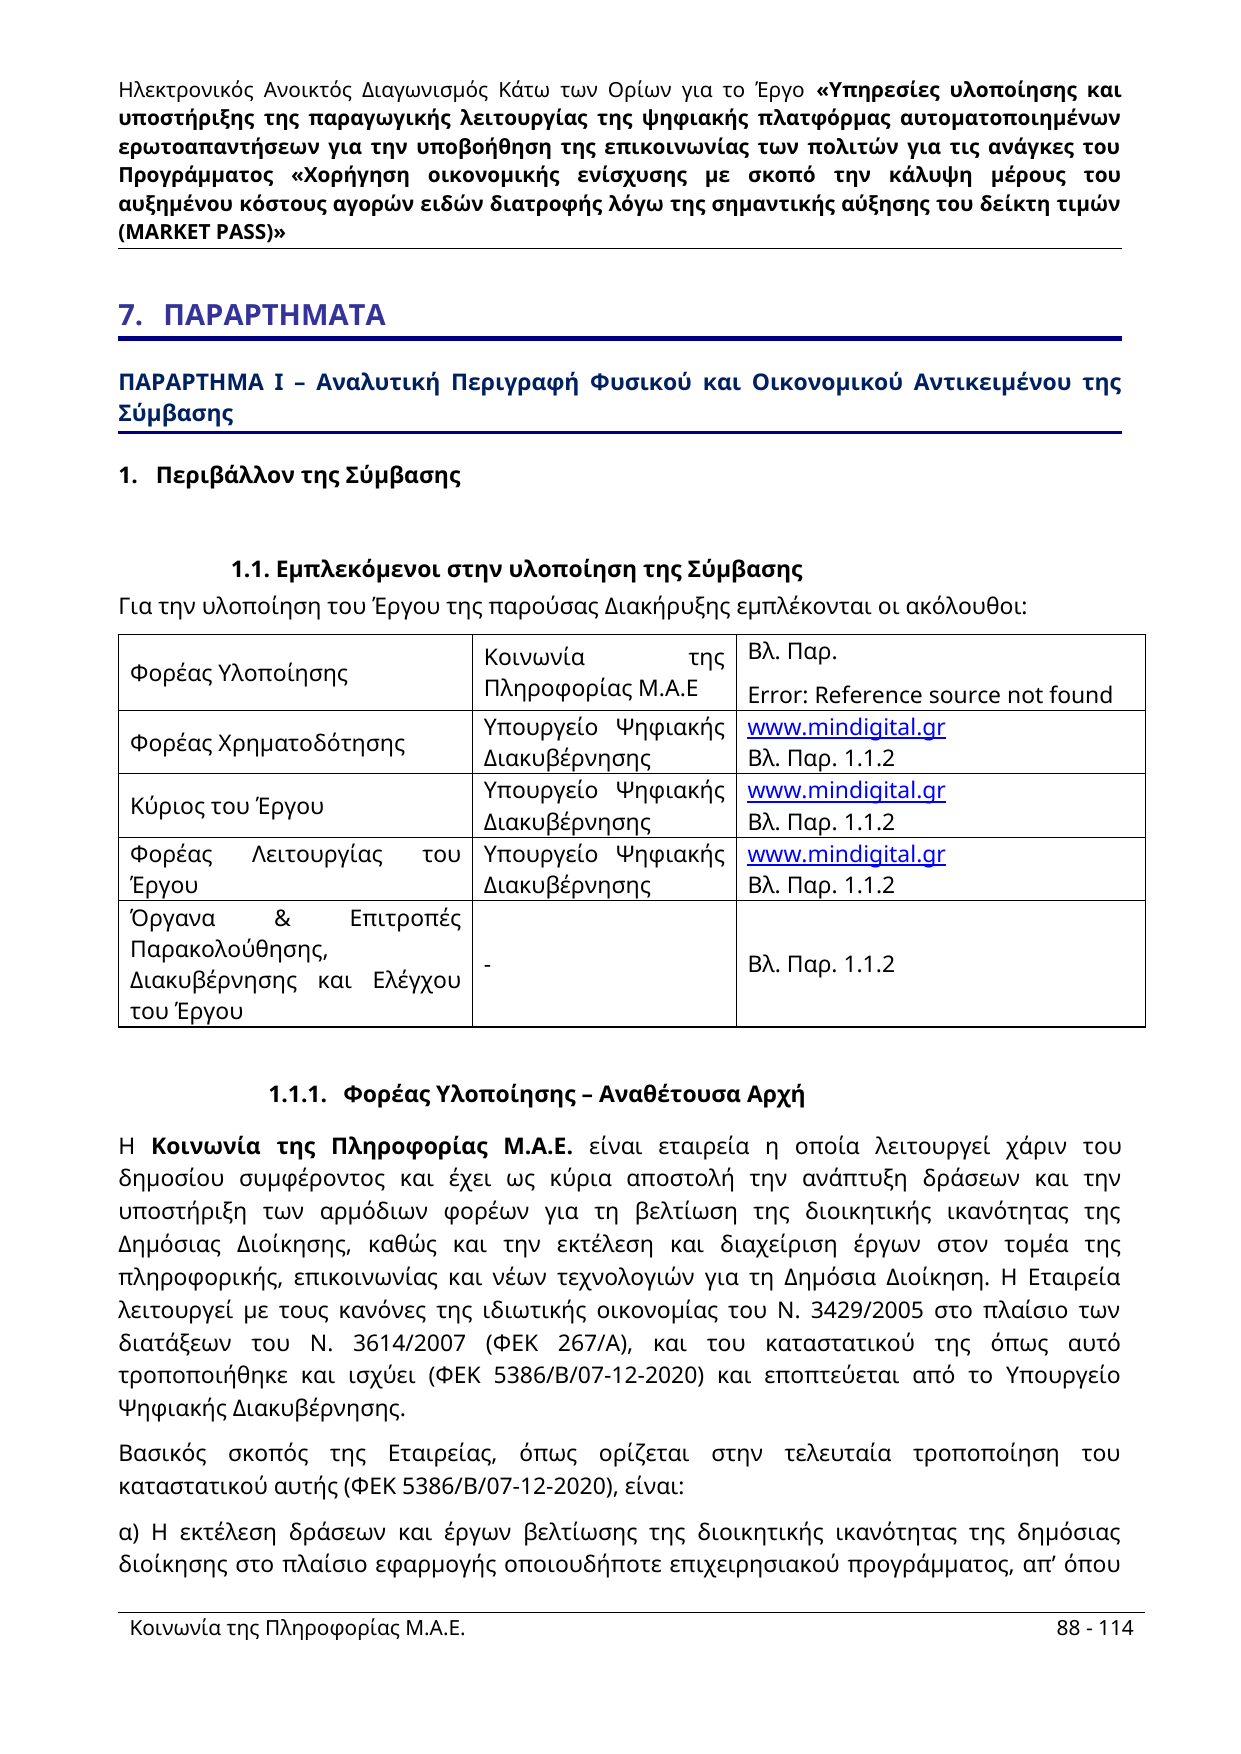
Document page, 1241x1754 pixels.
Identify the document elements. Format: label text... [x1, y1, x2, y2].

table_cell Όργανα & Επιτροπές Παρακολούθησης, Διακυβέρνησης και Ελέγχου του Έργου [119, 901, 472, 1026]
subtitle ΠΑΡΑΡΤΗΜΑ Ι – Αναλυτική Περιγραφή Φυσικού και Οικονομικού Αντικειμένου της Σύμβασης [118, 366, 1122, 431]
text Η Κοινωνία της Πληροφορίας Μ.Α.Ε. είναι εταιρεία η οποία λειτουργεί χάριν του δημοσίου συμφέροντος και έχει ως κύρια αποστολή την ανάπτυξη δράσεων και την υποστήριξη των αρμόδιων φορέων για τη βελτίωση της διοικητικής ικανότητας της Δημόσιας Διοίκησης, καθώς και την εκτέλεση και διαχείριση έργων στον τομέα της πληροφορικής, επικοινωνίας και νέων τεχνολογιών για τη Δημόσια Διοίκηση. Η Εταιρεία λειτουργεί με τους κανόνες της ιδιωτικής οικονομίας του N. 3429/2005 στο πλαίσιο των διατάξεων του N. 3614/2007 (ΦΕΚ 267/Α), και του καταστατικού της όπως αυτό τροποποιήθηκε και ισχύει (ΦΕΚ 5386/Β/07-12-2020) και εποπτεύεται από το Υπουργείο Ψηφιακής Διακυβέρνησης. [118, 1129, 1122, 1423]
table_cell www.mindigital.gr Βλ. Παρ. 1.1.2 [737, 838, 1145, 900]
table_cell Υπουργείο Ψηφιακής Διακυβέρνησης [473, 838, 736, 900]
table_cell Κύριος του Έργου [119, 774, 472, 837]
text Βασικός σκοπός της Εταιρείας, όπως ορίζεται στην τελευταία τροποποίηση του καταστατικού αυτής (ΦΕΚ 5386/Β/07-12-2020), είναι: [118, 1437, 1122, 1501]
table_cell Υπουργείο Ψηφιακής Διακυβέρνησης [473, 774, 736, 837]
table_header Βλ. Παρ. Φορέας Υλοποίησης – Αναθέτουσα Αρχή [737, 635, 1145, 710]
text Για την υλοποίηση του Έργου της παρούσας Διακήρυξης εμπλέκονται οι ακόλουθοι: [118, 590, 1122, 621]
table_cell Φορέας Χρηματοδότησης [119, 711, 472, 773]
subtitle Εμπλεκόμενοι στην υλοποίηση της Σύμβασης [231, 552, 1122, 584]
table_cell www.mindigital.gr Βλ. Παρ. 1.1.2 [737, 711, 1145, 773]
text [118, 1516, 1122, 1579]
subtitle Περιβάλλον της Σύμβασης [118, 459, 1122, 490]
subtitle Φορέας Υλοποίησης – Αναθέτουσα Αρχή [268, 1079, 1122, 1109]
table_header Κοινωνία της Πληροφορίας Μ.Α.Ε [473, 635, 736, 710]
table_cell www.mindigital.gr Βλ. Παρ. 1.1.2 [737, 774, 1145, 837]
table_cell - [473, 901, 736, 1026]
subtitle ΠΑΡΑΡΤΗΜΑΤΑ [118, 294, 1122, 336]
table_cell Φορέας Λειτουργίας του Έργου [119, 838, 472, 900]
table_cell Υπουργείο Ψηφιακής Διακυβέρνησης [473, 711, 736, 773]
table_cell Βλ. Παρ. 1.1.2 [737, 901, 1145, 1026]
table_header Φορέας Υλοποίησης [119, 635, 472, 710]
